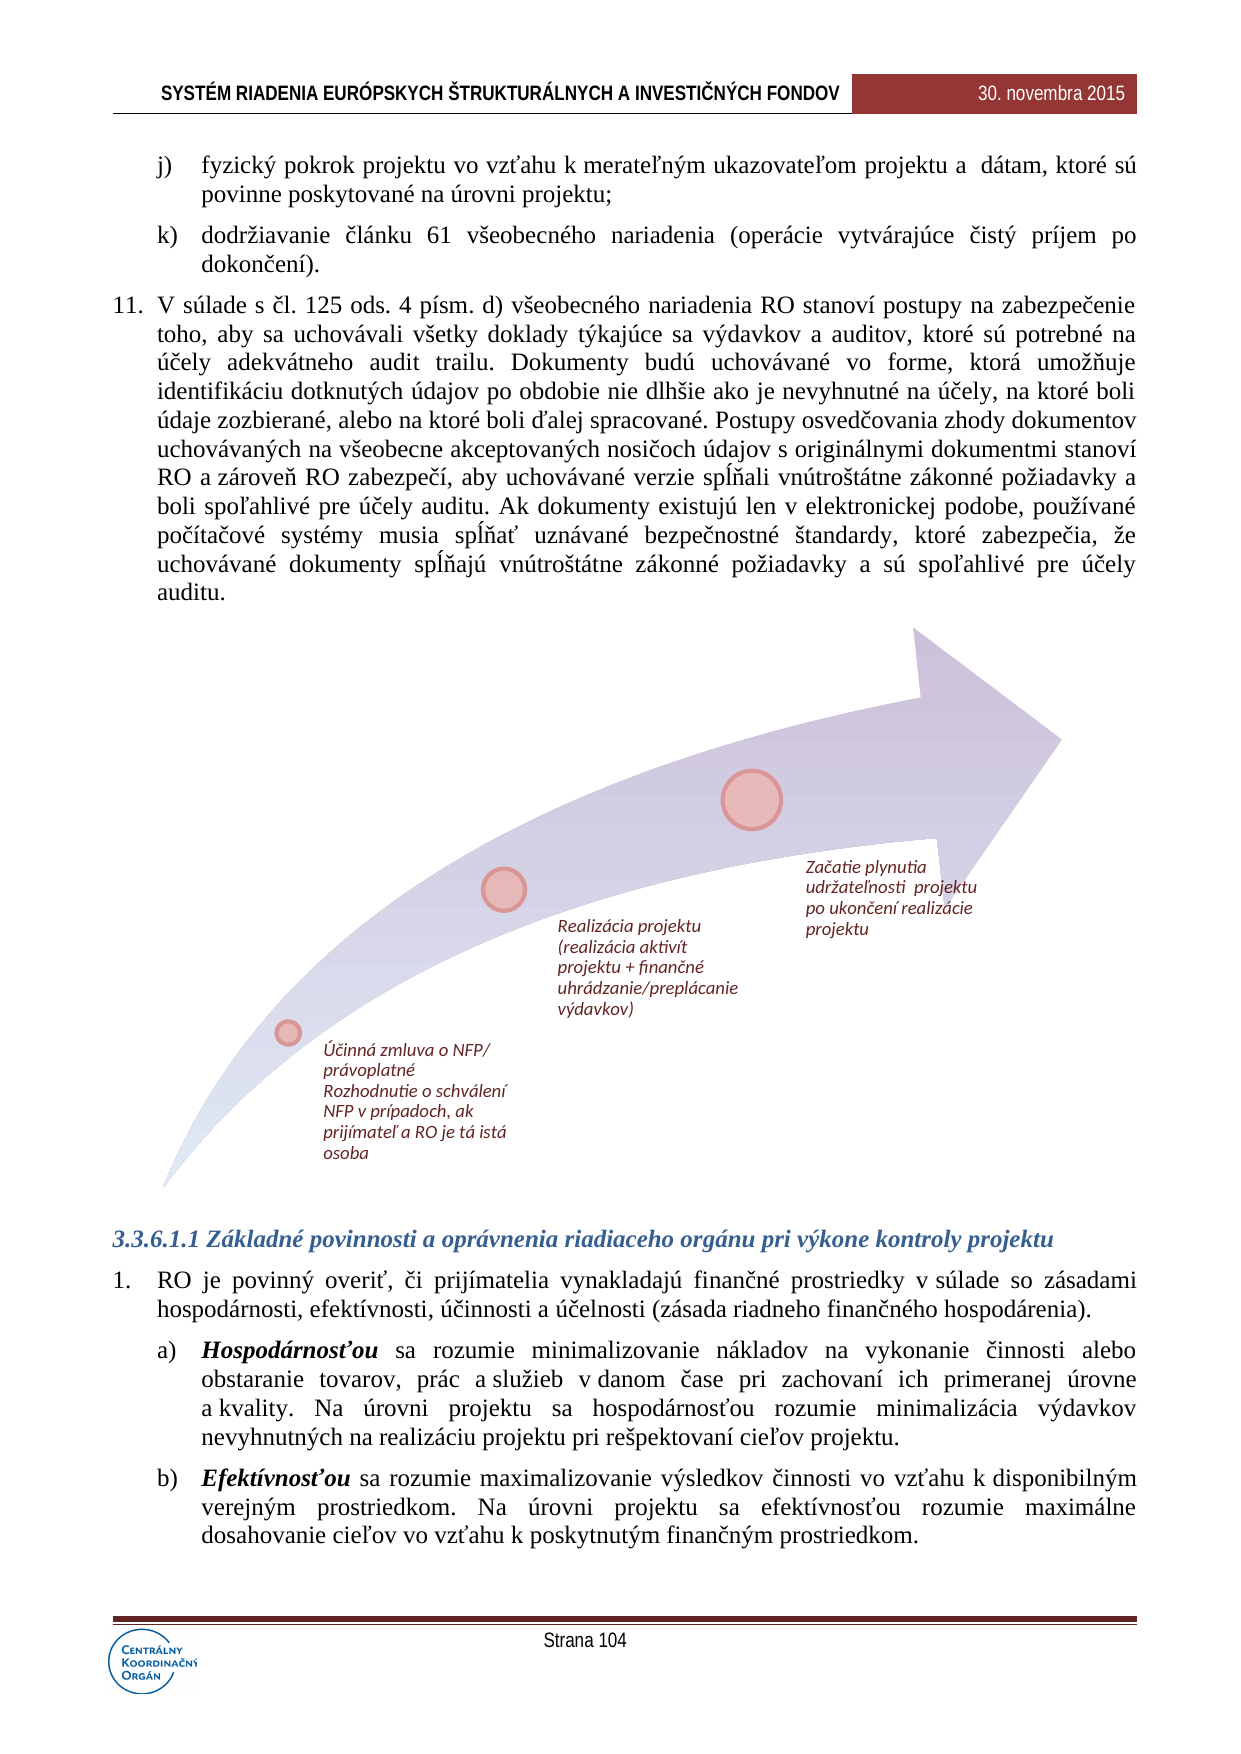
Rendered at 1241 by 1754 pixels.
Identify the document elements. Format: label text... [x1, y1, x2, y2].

text 3.3.6.1.1 Základné povinnosti a oprávnenia riadiaceho orgánu pri výkone kontroly projektu [112, 1224, 1137, 1253]
picture [106, 1627, 198, 1693]
list RO je povinný overiť, či prijímatelia vynakladajú finančné prostriedky v súlade so zásadami hospodárnosti, efektívnosti, účinnosti a účelnosti (zásada riadneho finančného hospodárenia). [112, 1265, 1137, 1323]
list V súlade s čl. 125 ods. 4 písm. d) všeobecného nariadenia RO stanoví postupy na zabezpečenie toho, aby sa uchovávali všetky doklady týkajúce sa výdavkov a auditov, ktoré sú potrebné na účely adekvátneho audit trailu. Dokumenty budú uchovávané vo forme, ktorá umožňuje identifikáciu dotknutých údajov po obdobie nie dlhšie ako je nevyhnutné na účely, na ktoré boli údaje zozbierané, alebo na ktoré boli ďalej spracované. Postupy osvedčovania zhody dokumentov uchovávaných na všeobecne akceptovaných nosičoch údajov s originálnymi dokumentmi stanoví RO a zároveň RO zabezpečí, aby uchovávané verzie spĺňali vnútroštátne zákonné požiadavky a boli spoľahlivé pre účely auditu. Ak dokumenty existujú len v elektronickej podobe, používané počítačové systémy musia spĺňať uznávané bezpečnostné štandardy, ktoré zabezpečia, že uchovávané dokumenty spĺňajú vnútroštátne zákonné požiadavky a sú spoľahlivé pre účely auditu. [112, 290, 1137, 606]
list dodržiavanie článku 61 všeobecného nariadenia (operácie vytvárajúce čistý príjem po dokončení). [157, 220, 1137, 277]
list Hospodárnosťou sa rozumie minimalizovanie nákladov na vykonanie činnosti alebo obstaranie tovarov, prác a služieb v danom čase pri zachovaní ich primeranej úrovne a kvality. Na úrovni projektu sa hospodárnosťou rozumie minimalizácia výdavkov nevyhnutných na realizáciu projektu pri rešpektovaní cieľov projektu. [157, 1335, 1137, 1450]
list Efektívnosťou sa rozumie maximalizovanie výsledkov činnosti vo vzťahu k disponibilným verejným prostriedkom. Na úrovni projektu sa efektívnosťou rozumie maximálne dosahovanie cieľov vo vzťahu k poskytnutým finančným prostriedkom. [157, 1463, 1137, 1549]
list fyzický pokrok projektu vo vzťahu k merateľným ukazovateľom projektu a dátam, ktoré sú povinne poskytované na úrovni projektu; [157, 150, 1137, 207]
